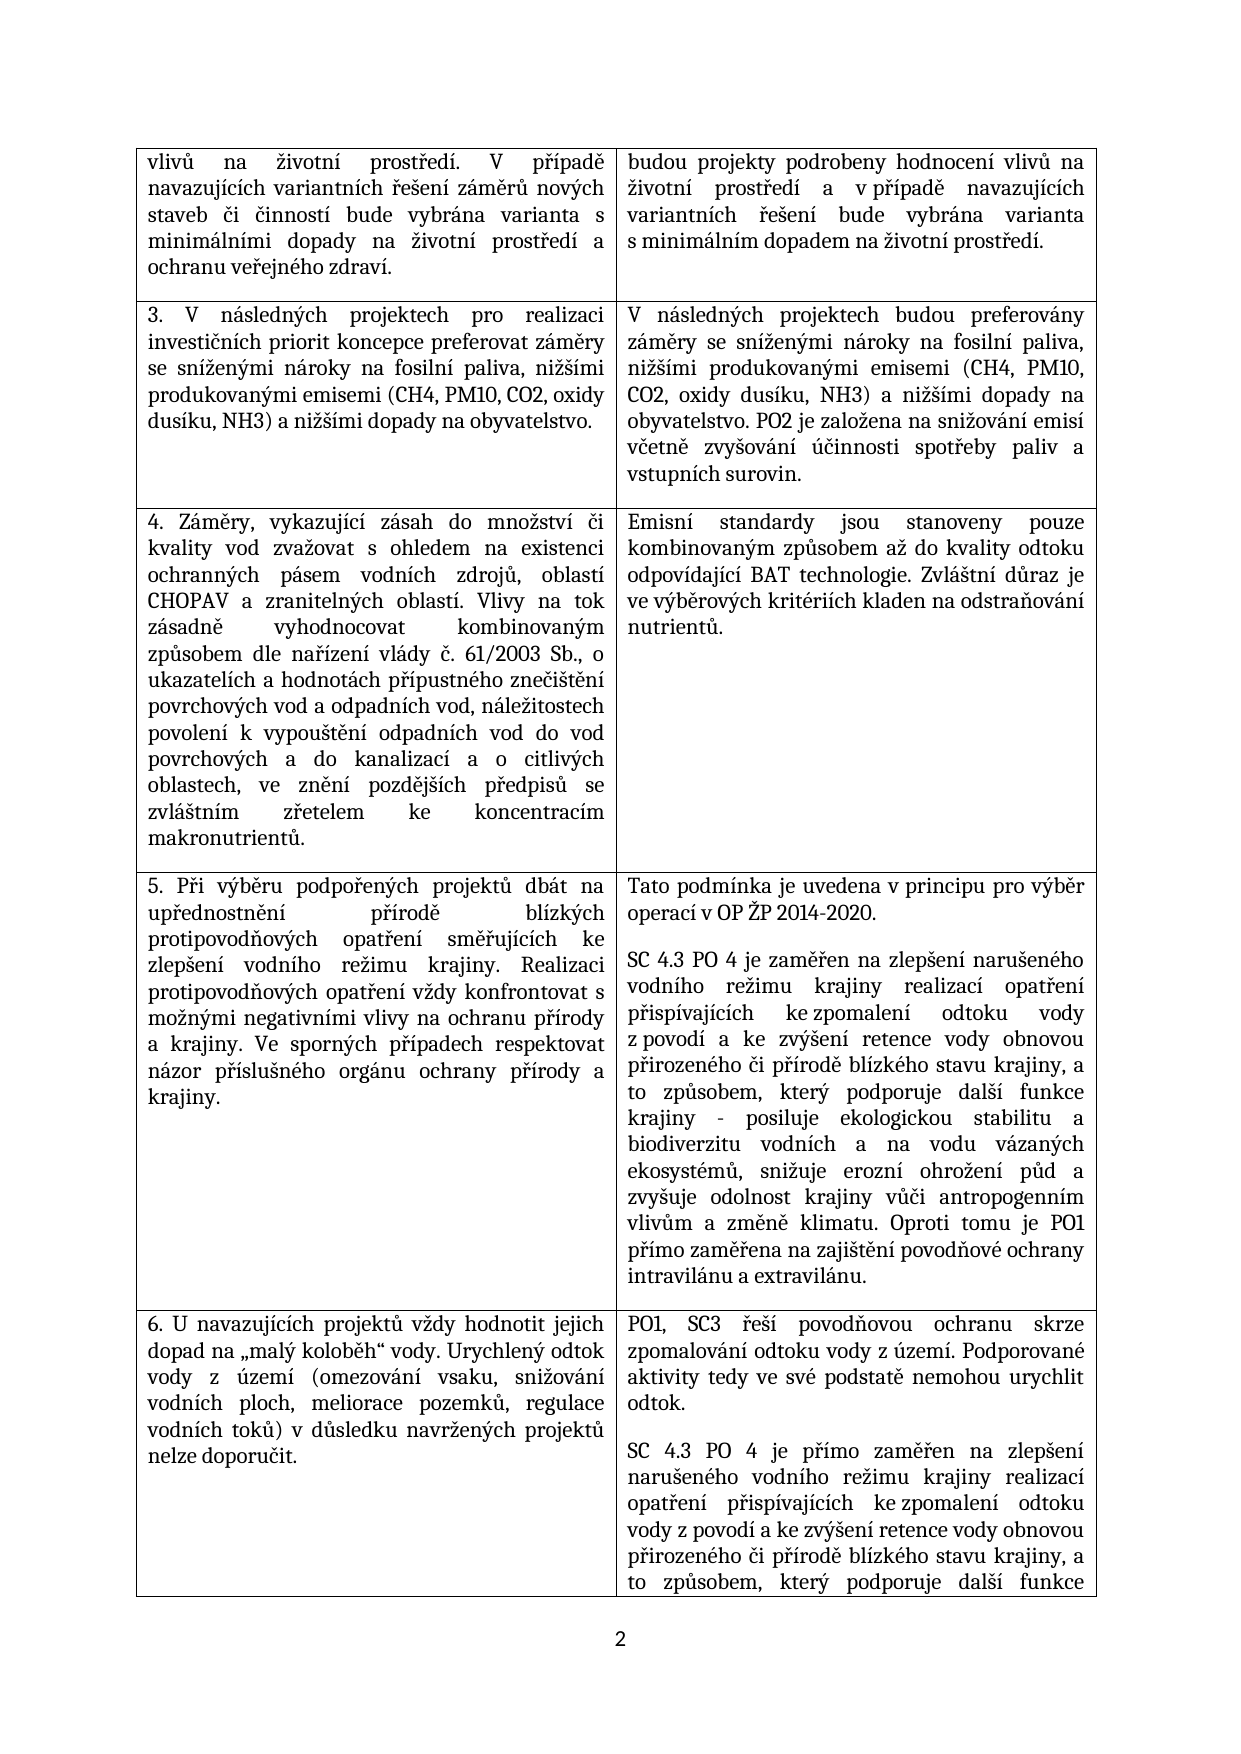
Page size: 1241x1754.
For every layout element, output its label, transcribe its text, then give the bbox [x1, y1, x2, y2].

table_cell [617, 149, 1096, 301]
table_cell V následných projektech budou preferovány záměry se sníženými nároky na fosilní paliva, nižšími produkovanými emisemi (CH4, PM10, CO2, oxidy dusíku, NH3) a nižšími dopady na obyvatelstvo. PO2 je založena na snižování emisí včetně zvyšování účinnosti spotřeby paliv a vstupních surovin. [617, 302, 1096, 508]
table_cell Tato podmínka je uvedena v principu pro výběr operací v OP ŽP 2014-2020. SC 4.3 PO 4 je zaměřen na zlepšení narušeného vodního režimu krajiny realizací opatření přispívajících ke zpomalení odtoku vody z povodí a ke zvýšení retence vody obnovou přirozeného či přírodě blízkého stavu krajiny, a to způsobem, který podporuje další funkce krajiny - posiluje ekologickou stabilitu a biodiverzitu vodních a na vodu vázaných ekosystémů, snižuje erozní ohrožení půd a zvyšuje odolnost krajiny vůči antropogenním vlivům a změně klimatu. Oproti tomu je PO1 přímo zaměřena na zajištění povodňové ochrany intravilánu a extravilánu. [617, 873, 1096, 1310]
table_cell 5. Při výběru podpořených projektů dbát na upřednostnění přírodě blízkých protipovodňových opatření směřujících ke zlepšení vodního režimu krajiny. Realizaci protipovodňových opatření vždy konfrontovat s možnými negativními vlivy na ochranu přírody a krajiny. Ve sporných případech respektovat názor příslušného orgánu ochrany přírody a krajiny. [137, 873, 616, 1310]
table_cell 3. V následných projektech pro realizaci investičních priorit koncepce preferovat záměry se sníženými nároky na fosilní paliva, nižšími produkovanými emisemi (CH4, PM10, CO2, oxidy dusíku, NH3) a nižšími dopady na obyvatelstvo. [137, 302, 616, 508]
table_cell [617, 1311, 1096, 1596]
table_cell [137, 149, 616, 301]
table_cell Emisní standardy jsou stanoveny pouze kombinovaným způsobem až do kvality odtoku odpovídající BAT technologie. Zvláštní důraz je ve výběrových kritériích kladen na odstraňování nutrientů. [617, 509, 1096, 872]
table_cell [137, 1311, 616, 1596]
table_cell 4. Záměry, vykazující zásah do množství či kvality vod zvažovat s ohledem na existenci ochranných pásem vodních zdrojů, oblastí CHOPAV a zranitelných oblastí. Vlivy na tok zásadně vyhodnocovat kombinovaným způsobem dle nařízení vlády č. 61/2003 Sb., o ukazatelích a hodnotách přípustného znečištění povrchových vod a odpadních vod, náležitostech povolení k vypouštění odpadních vod do vod povrchových a do kanalizací a o citlivých oblastech, ve znění pozdějších předpisů se zvláštním zřetelem ke koncentracím makronutrientů. [137, 509, 616, 872]
